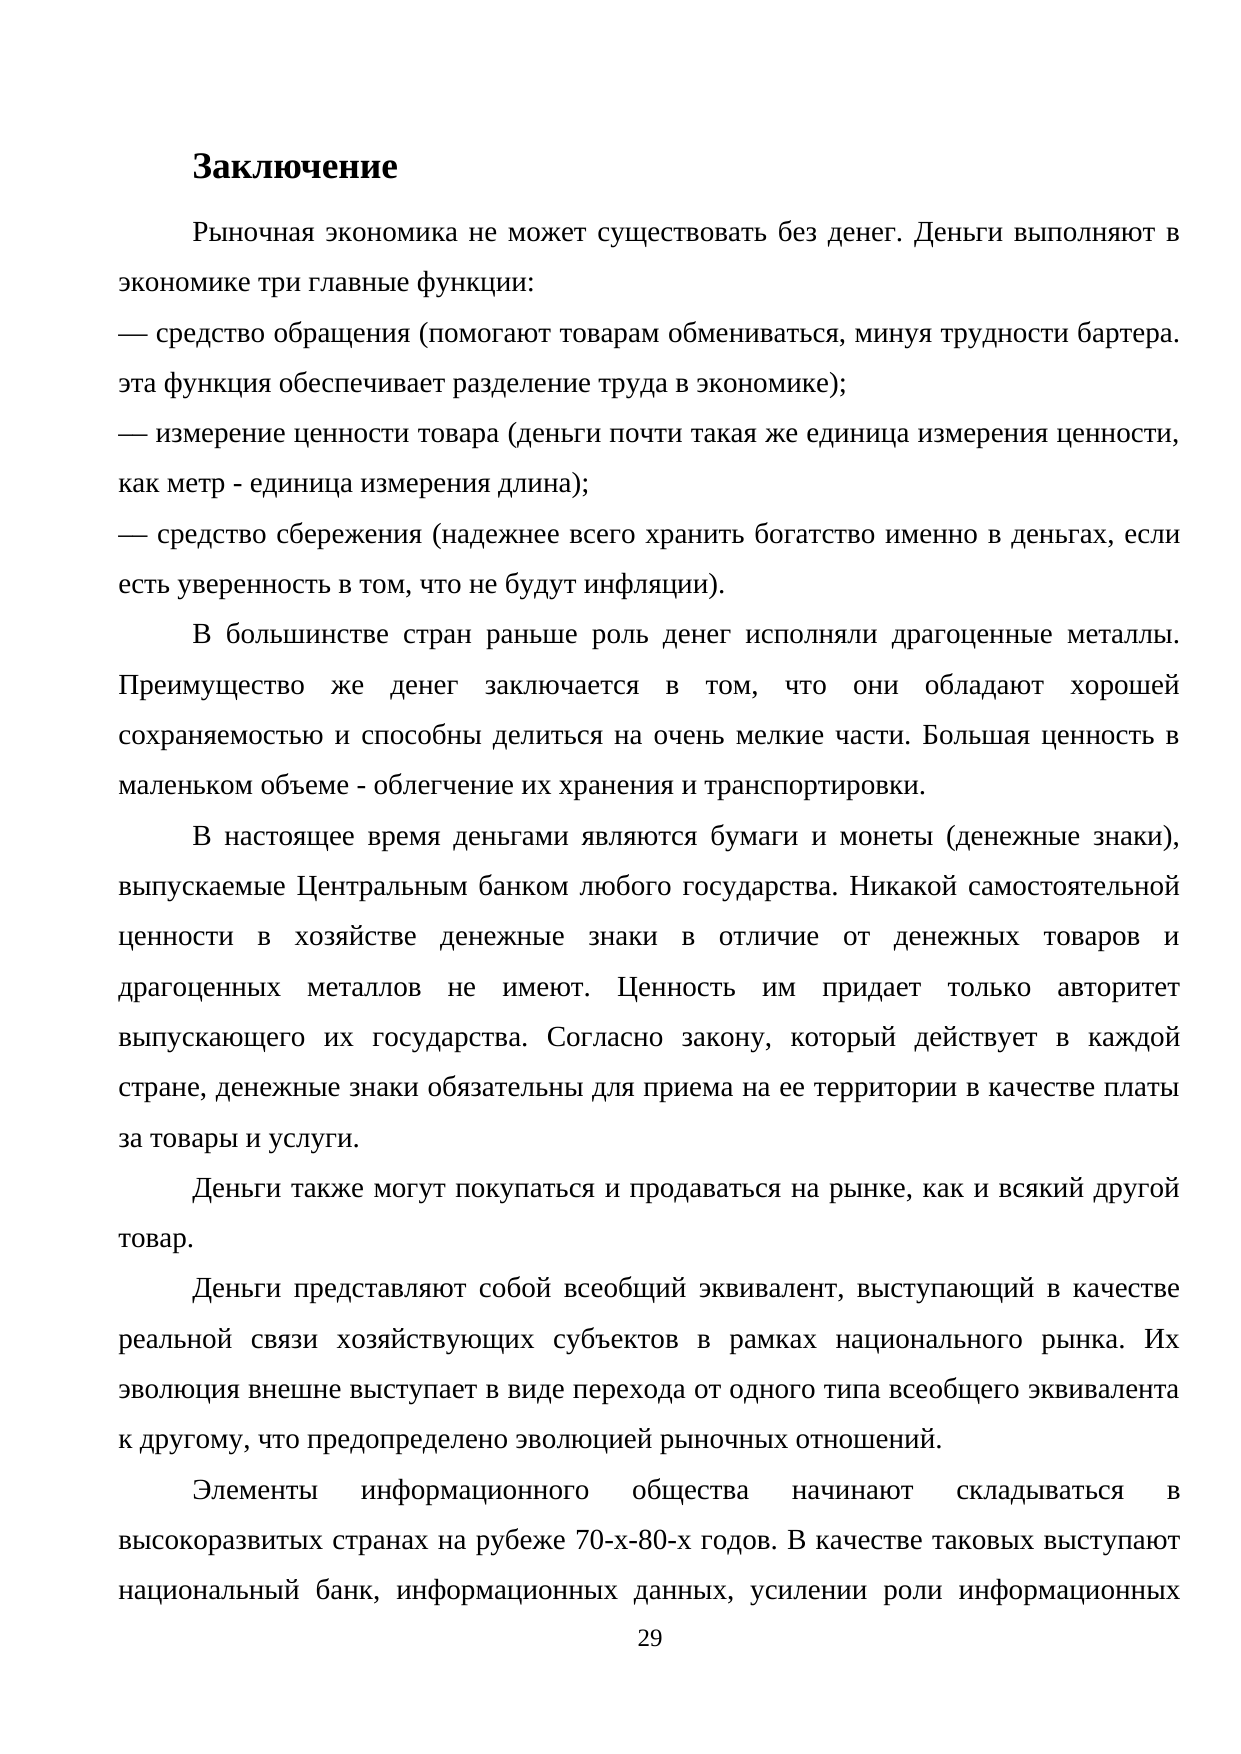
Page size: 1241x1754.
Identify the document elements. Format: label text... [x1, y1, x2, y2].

text –– средство сбережения (надежнее всего хранить богатство именно в деньгах, если есть уверенность в том, что не будут инфляции). [118, 516, 1181, 600]
text В настоящее время деньгами являются бумаги и монеты (денежные знаки), выпускаемые Центральным банком любого государства. Никакой самостоятельной ценности в хозяйстве денежные знаки в отличие от денежных товаров и драгоценных металлов не имеют. Ценность им придает только авторитет выпускающего их государства. Согласно закону, который действует в каждой стране, денежные знаки обязательны для приема на ее территории в качестве платы за товары и услуги. [118, 818, 1181, 1153]
text В большинстве стран раньше роль денег исполняли драгоценные металлы. Преимущество же денег заключается в том, что они обладают хорошей сохраняемостью и способны делиться на очень мелкие части. Большая ценность в маленьком объеме - облегчение их хранения и транспортировки. [118, 617, 1181, 801]
subtitle Заключение [118, 143, 1181, 186]
text Деньги представляют собой всеобщий эквивалент, выступающий в качестве реальной связи хозяйствующих субъектов в рамках национального рынка. Их эволюция внешне выступает в виде перехода от одного типа всеобщего эквивалента к другому, что предопределено эволюцией рыночных отношений. [118, 1271, 1181, 1455]
text Рыночная экономика не может существовать без денег. Деньги выполняют в экономике три главные функции: [118, 214, 1181, 298]
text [118, 1472, 1181, 1606]
text –– измерение ценности товара (деньги почти такая же единица измерения ценности, как метр - единица измерения длина); [118, 415, 1181, 499]
text — средство обращения (помогают товарам обмениваться, минуя трудности бартера. эта функция обеспечивает разделение труда в экономике); [118, 315, 1181, 398]
text Деньги также могут покупаться и продаваться на рынке, как и всякий другой товар. [118, 1170, 1181, 1254]
